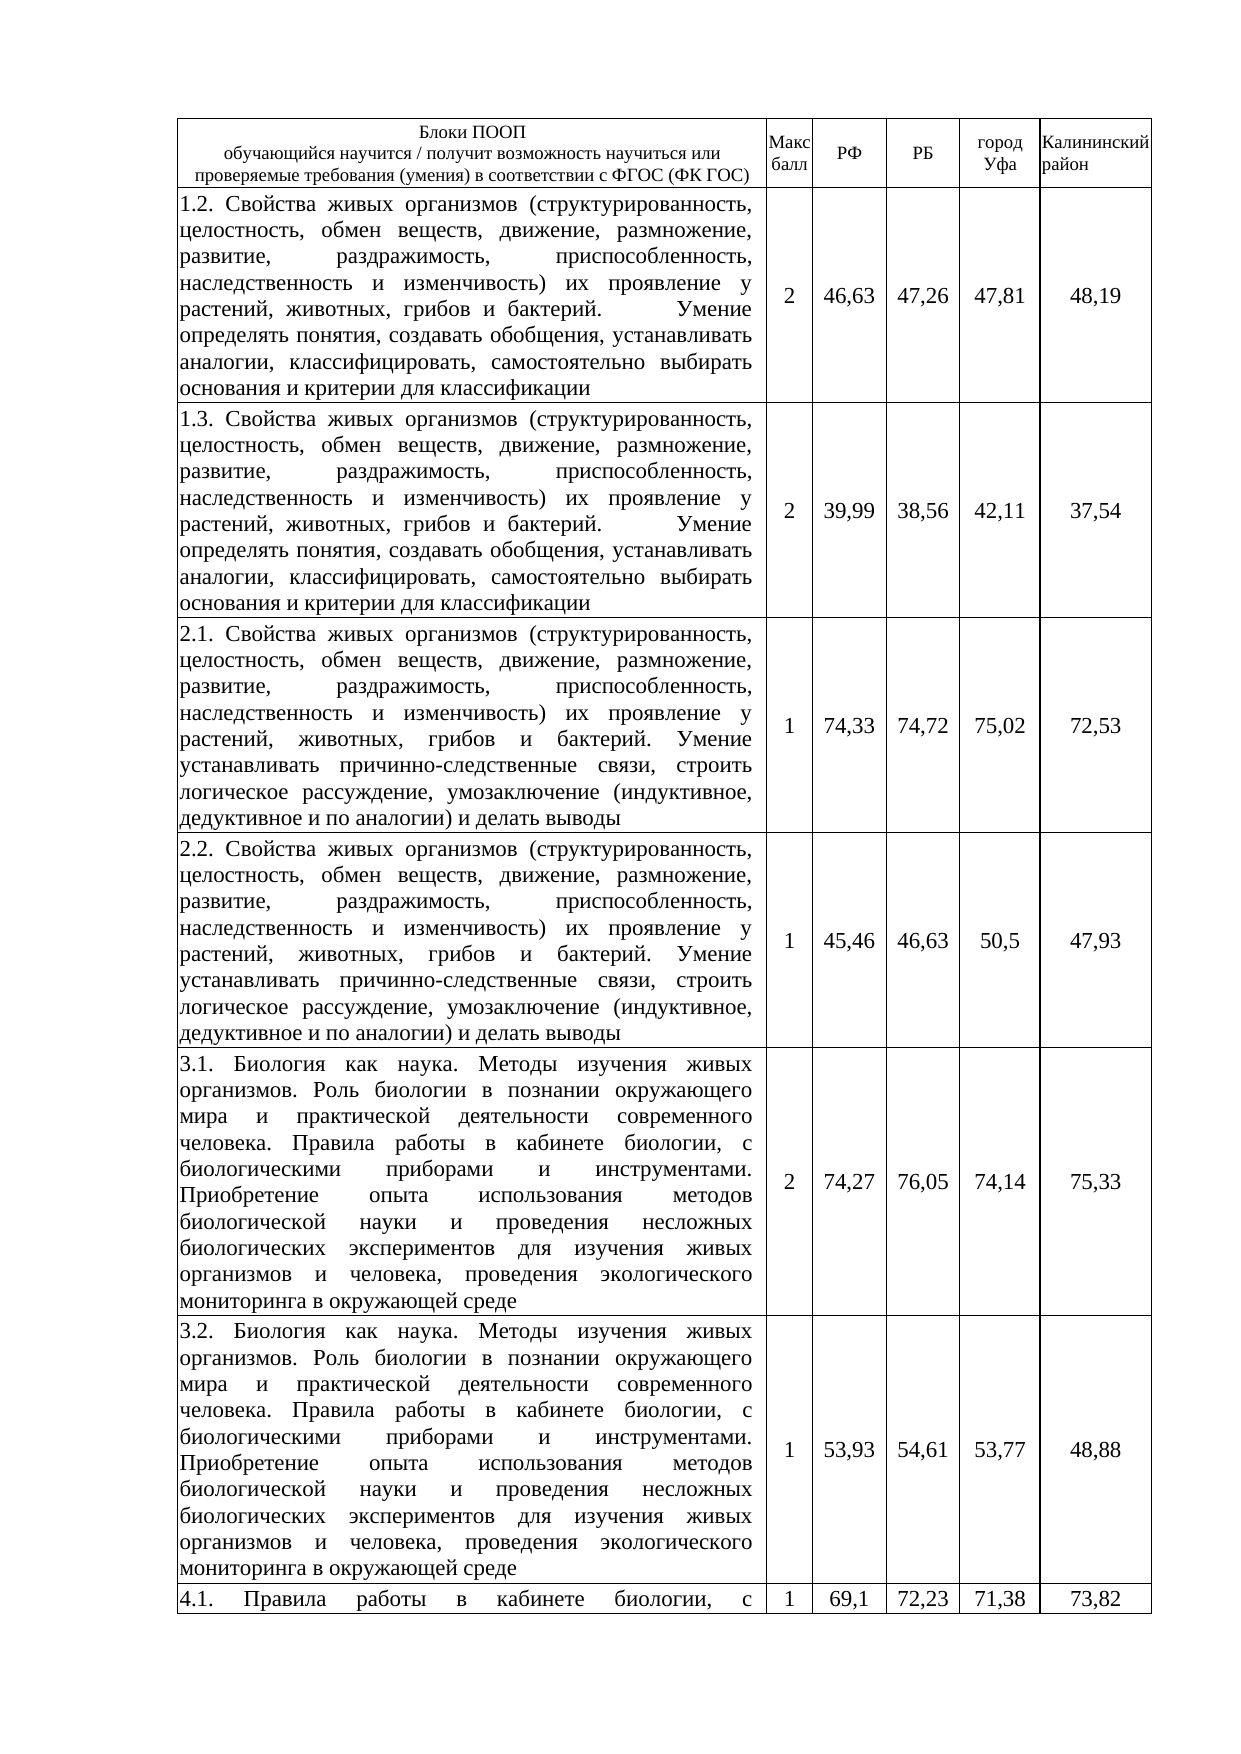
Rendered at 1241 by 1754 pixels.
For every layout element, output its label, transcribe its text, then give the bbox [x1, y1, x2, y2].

table_cell 42,11 [960, 403, 1039, 617]
table_cell 48,19 [1041, 188, 1151, 402]
table_header город Уфа [960, 119, 1039, 187]
table_cell 1 [767, 1316, 812, 1582]
table_cell 54,61 [887, 1316, 959, 1582]
table_cell 74,72 [887, 618, 959, 832]
table_cell 72,53 [1041, 618, 1151, 832]
table_cell 1 [767, 833, 812, 1047]
table_cell 74,33 [813, 618, 886, 832]
table_cell 53,77 [960, 1316, 1039, 1582]
table_header Макс балл [767, 119, 812, 187]
table_cell 2.2. Свойства живых организмов (структурированность, целостность, обмен веществ, движение, размножение, развитие, раздражимость, приспособленность, наследственность и изменчивость) их проявление у растений, животных, грибов и бактерий. Умение устанавливать причинно-следственные связи, строить логическое рассуждение, умозаключение (индуктивное, дедуктивное и по аналогии) и делать выводы [178, 833, 766, 1047]
table_cell 74,14 [960, 1048, 1039, 1315]
table_cell 73,82 [1041, 1584, 1151, 1613]
table_header Калининский район [1041, 119, 1151, 187]
table_cell 50,5 [960, 833, 1039, 1047]
table_cell 3.2. Биология как наука. Методы изучения живых организмов. Роль биологии в познании окружающего мира и практической деятельности современного человека. Правила работы в кабинете биологии, с биологическими приборами и инструментами. Приобретение опыта использования методов биологической науки и проведения несложных биологических экспериментов для изучения живых организмов и человека, проведения экологического мониторинга в окружающей среде [178, 1316, 766, 1582]
table_cell 37,54 [1041, 403, 1151, 617]
table_cell 38,56 [887, 403, 959, 617]
table_cell 72,23 [887, 1584, 959, 1613]
table_cell 2 [767, 188, 812, 402]
table_cell 2.1. Свойства живых организмов (структурированность, целостность, обмен веществ, движение, размножение, развитие, раздражимость, приспособленность, наследственность и изменчивость) их проявление у растений, животных, грибов и бактерий. Умение устанавливать причинно-следственные связи, строить логическое рассуждение, умозаключение (индуктивное, дедуктивное и по аналогии) и делать выводы [178, 618, 766, 832]
table_cell 47,93 [1041, 833, 1151, 1047]
table_cell 2 [767, 403, 812, 617]
table_cell 76,05 [887, 1048, 959, 1315]
table_header РФ [813, 119, 886, 187]
table_cell 1.2. Свойства живых организмов (структурированность, целостность, обмен веществ, движение, размножение, развитие, раздражимость, приспособленность, наследственность и изменчивость) их проявление у растений, животных, грибов и бактерий. Умение определять понятия, создавать обобщения, устанавливать аналогии, классифицировать, самостоятельно выбирать основания и критерии для классификации [178, 188, 766, 402]
table_cell 46,63 [887, 833, 959, 1047]
table_cell 1 [767, 618, 812, 832]
table_cell 1 [767, 1584, 812, 1613]
table_cell 47,26 [887, 188, 959, 402]
table_cell 53,93 [813, 1316, 886, 1582]
table_cell 3.1. Биология как наука. Методы изучения живых организмов. Роль биологии в познании окружающего мира и практической деятельности современного человека. Правила работы в кабинете биологии, с биологическими приборами и инструментами. Приобретение опыта использования методов биологической науки и проведения несложных биологических экспериментов для изучения живых организмов и человека, проведения экологического мониторинга в окружающей среде [178, 1048, 766, 1315]
table_header Блоки ПООП обучающийся научится / получит возможность научиться или проверяемые требования (умения) в соответствии с ФГОС (ФК ГОС) [178, 119, 766, 187]
table_cell 48,88 [1041, 1316, 1151, 1582]
table_cell 71,38 [960, 1584, 1039, 1613]
table_cell 75,33 [1041, 1048, 1151, 1315]
table_cell 75,02 [960, 618, 1039, 832]
table_cell 45,46 [813, 833, 886, 1047]
table_cell 46,63 [813, 188, 886, 402]
table_cell 39,99 [813, 403, 886, 617]
table_header РБ [887, 119, 959, 187]
table_cell 1.3. Свойства живых организмов (структурированность, целостность, обмен веществ, движение, размножение, развитие, раздражимость, приспособленность, наследственность и изменчивость) их проявление у растений, животных, грибов и бактерий. Умение определять понятия, создавать обобщения, устанавливать аналогии, классифицировать, самостоятельно выбирать основания и критерии для классификации [178, 403, 766, 617]
table_cell 47,81 [960, 188, 1039, 402]
table_cell 69,1 [813, 1584, 886, 1613]
table_cell 74,27 [813, 1048, 886, 1315]
table_cell 2 [767, 1048, 812, 1315]
